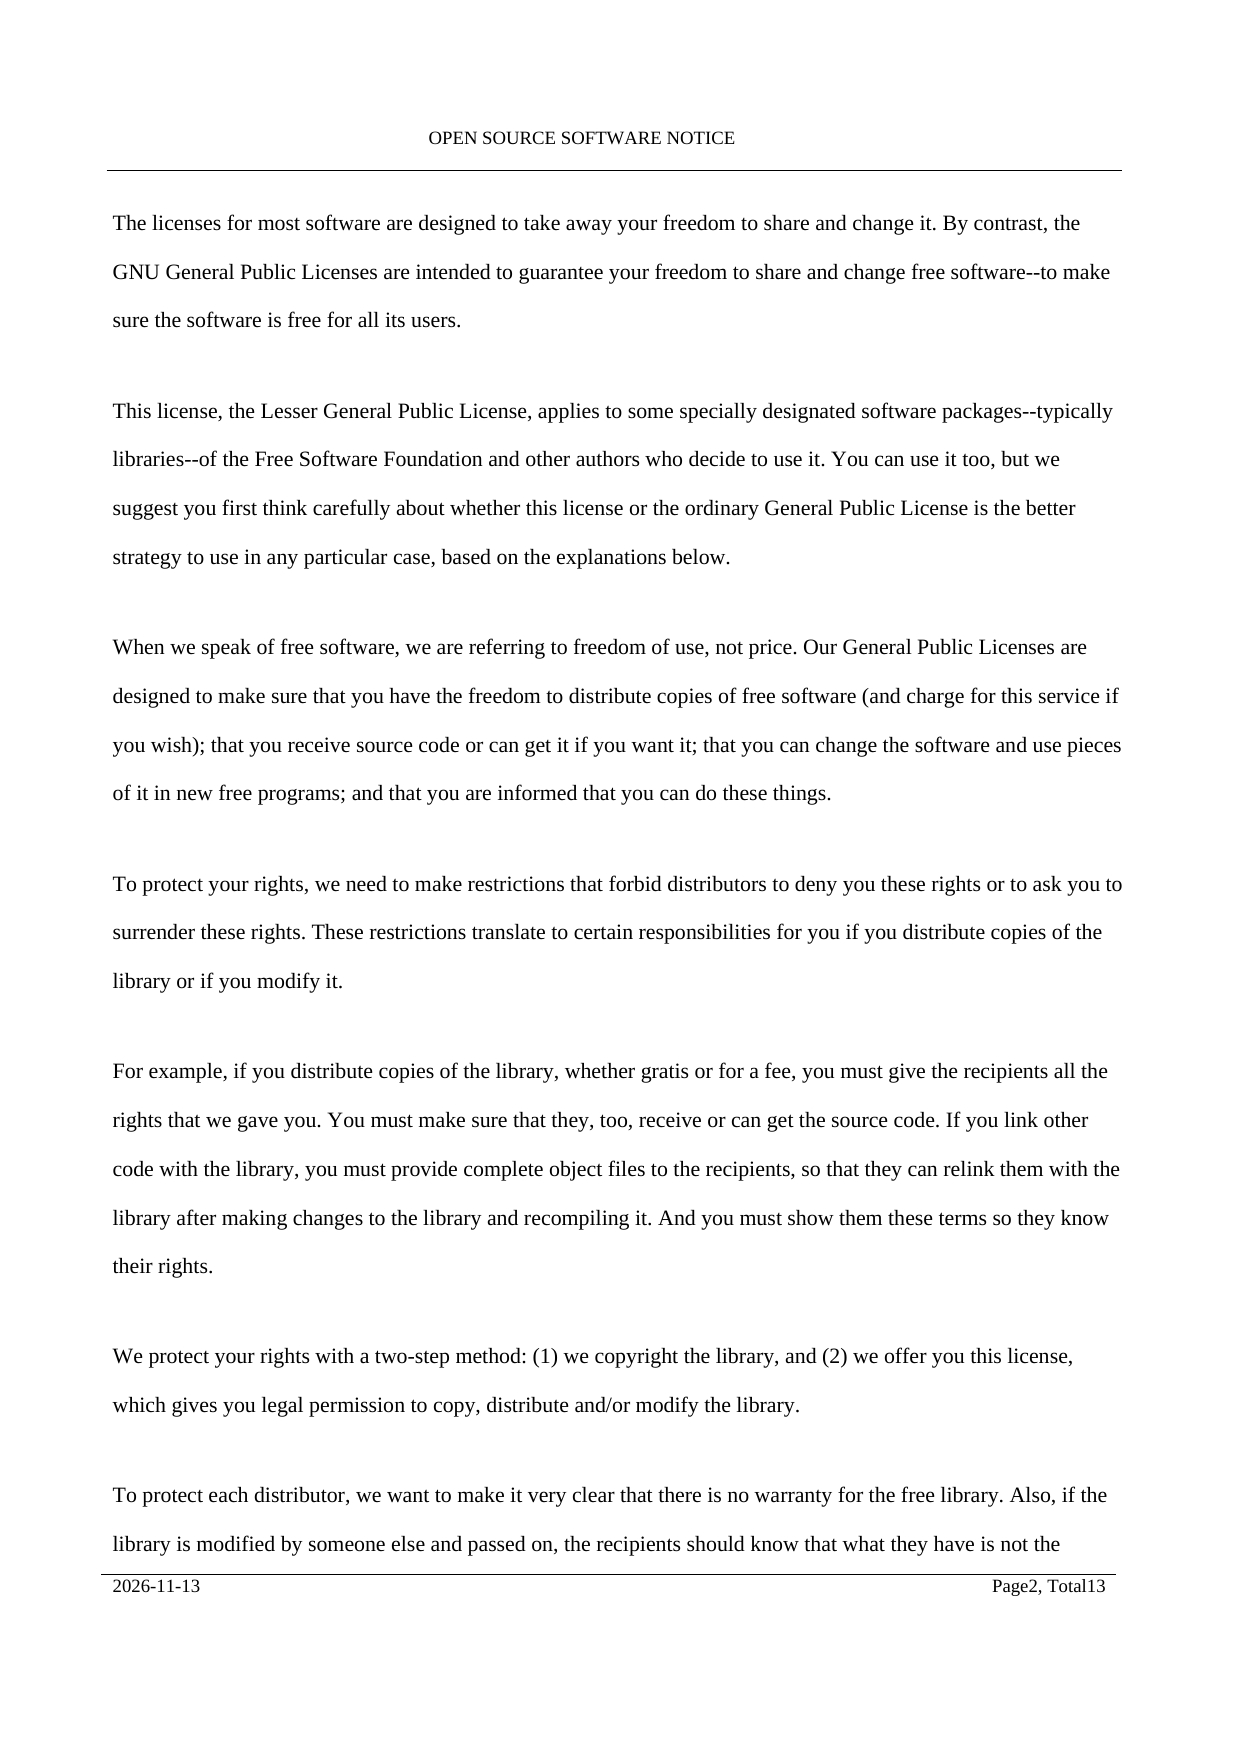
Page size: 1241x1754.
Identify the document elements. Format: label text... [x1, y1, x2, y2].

text We protect your rights with a two-step method: (1) we copyright the library, and (2) we offer you this license, which gives you legal permission to copy, distribute and/or modify the library. [112, 1340, 1128, 1421]
text For example, if you distribute copies of the library, whether gratis or for a fee, you must give the recipients all the rights that we gave you. You must make sure that they, too, receive or can get the source code. If you link other code with the library, you must provide complete object files to the recipients, so that they can relink them with the library after making changes to the library and recompiling it. And you must show them these terms so they know their rights. [112, 1055, 1128, 1282]
text This license, the Lesser General Public License, applies to some specially designated software packages--typically libraries--of the Free Software Foundation and other authors who decide to use it. You can use it too, but we suggest you first think carefully about whether this license or the ordinary General Public License is the better strategy to use in any particular case, based on the explanations below. [112, 394, 1128, 573]
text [112, 1479, 1128, 1560]
text The licenses for most software are designed to take away your freedom to share and change it. By contrast, the GNU General Public Licenses are intended to guarantee your freedom to share and change free software--to make sure the software is free for all its users. [112, 206, 1128, 336]
text To protect your rights, we need to make restrictions that forbid distributors to deny you these rights or to ask you to surrender these rights. These restrictions translate to certain responsibilities for you if you distribute copies of the library or if you modify it. [112, 867, 1128, 997]
text When we speak of free software, we are referring to freedom of use, not price. Our General Public Licenses are designed to make sure that you have the freedom to distribute copies of free software (and charge for this service if you wish); that you receive source code or can get it if you want it; that you can change the software and use pieces of it in new free programs; and that you are informed that you can do these things. [112, 631, 1128, 809]
